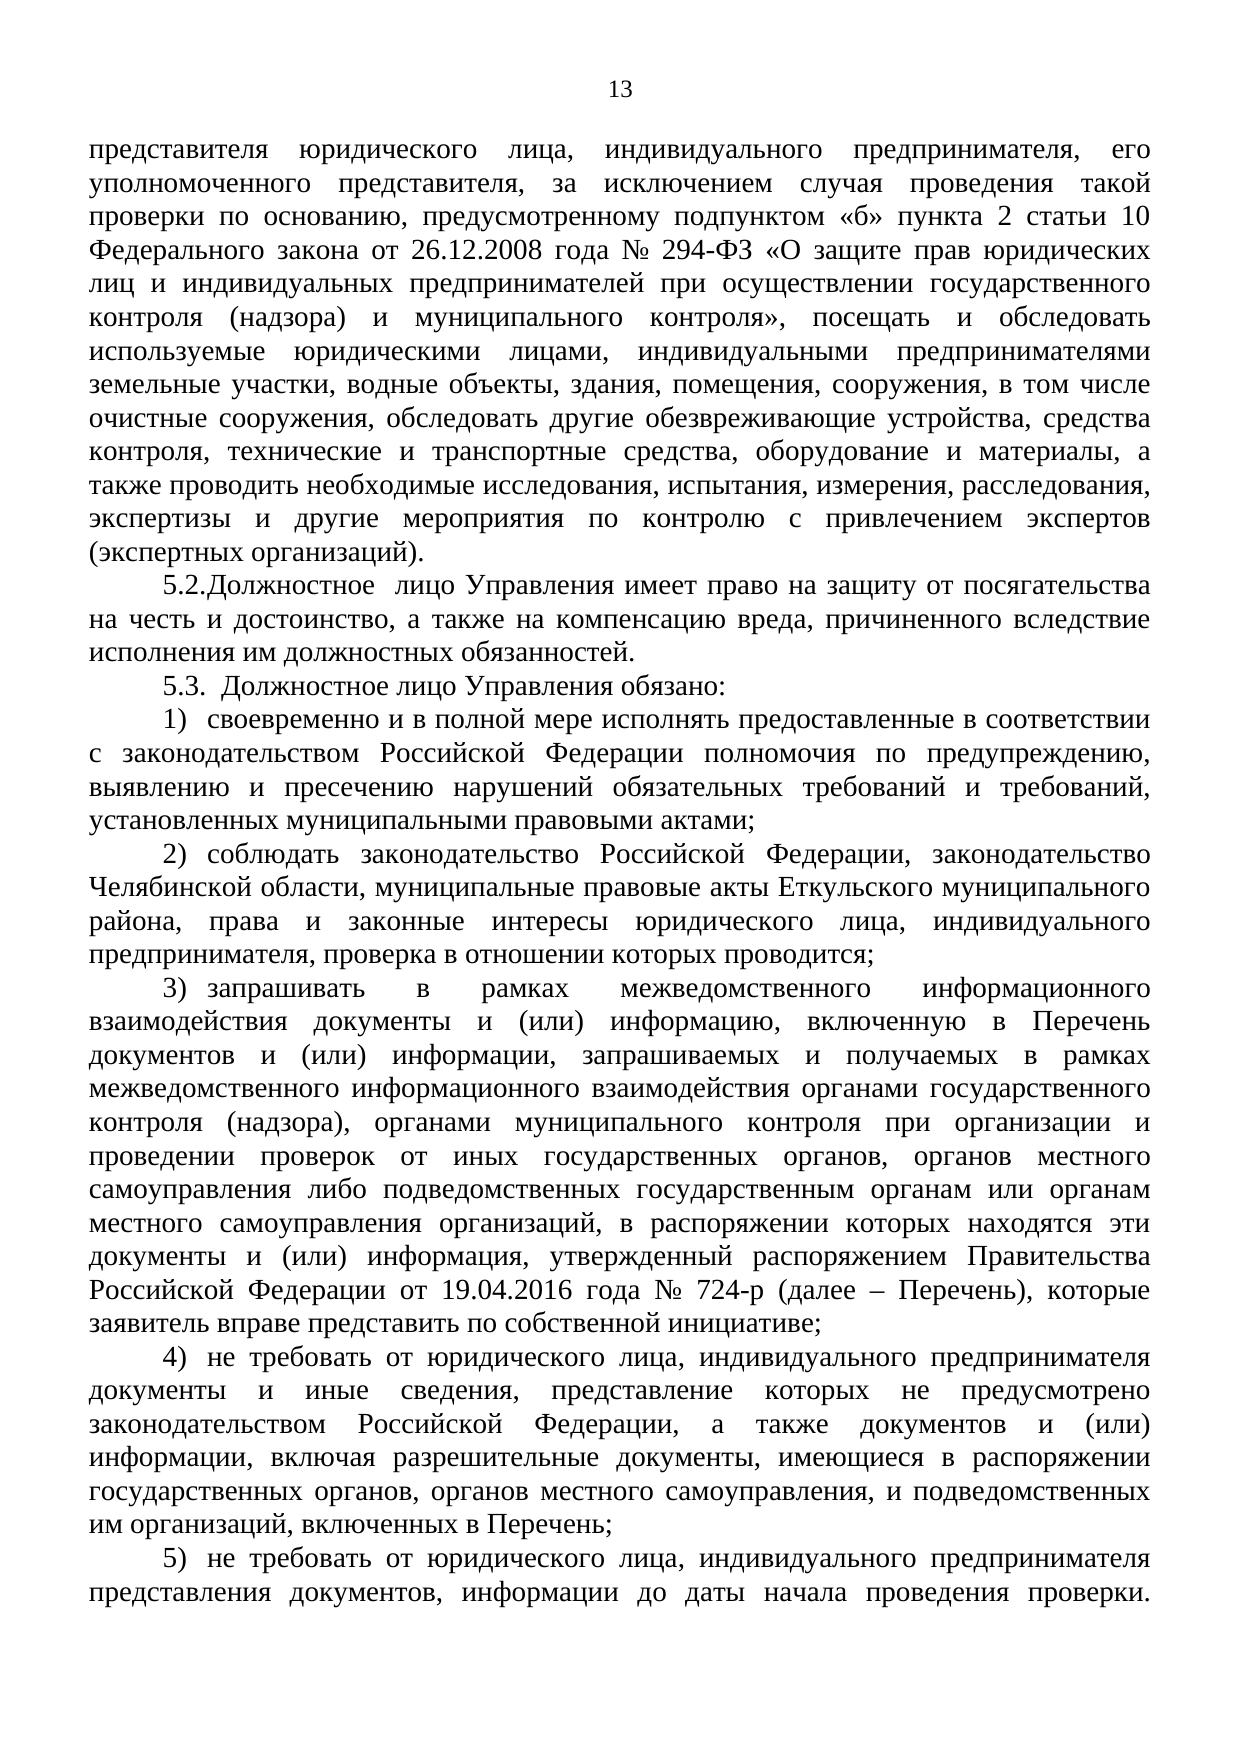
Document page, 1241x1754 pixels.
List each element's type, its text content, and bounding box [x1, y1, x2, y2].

text 2) соблюдать законодательство Российской Федерации, законодательство Челябинской области, муниципальные правовые акты Еткульского муниципального района, права и законные интересы юридического лица, индивидуального предпринимателя, проверка в отношении которых проводится; [89, 836, 1152, 970]
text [89, 1540, 1152, 1607]
text 5.2. Должностное лицо Управления имеет право на защиту от посягательства на честь и достоинство, а также на компенсацию вреда, причиненного вследствие исполнения им должностных обязанностей. [89, 567, 1152, 668]
text 1) своевременно и в полной мере исполнять предоставленные в соответствии с законодательством Российской Федерации полномочия по предупреждению, выявлению и пресечению нарушений обязательных требований и требований, установленных муниципальными правовыми актами; [89, 702, 1152, 836]
text 5.3. Должностное лицо Управления обязано: [89, 668, 1152, 702]
text 4) не требовать от юридического лица, индивидуального предпринимателя документы и иные сведения, представление которых не предусмотрено законодательством Российской Федерации, а также документов и (или) информации, включая разрешительные документы, имеющиеся в распоряжении государственных органов, органов местного самоуправления, и подведомственных им организаций, включенных в Перечень; [89, 1339, 1152, 1540]
text 3) запрашивать в рамках межведомственного информационного взаимодействия документы и (или) информацию, включенную в Перечень документов и (или) информации, запрашиваемых и получаемых в рамках межведомственного информационного взаимодействия органами государственного контроля (надзора), органами муниципального контроля при организации и проведении проверок от иных государственных органов, органов местного самоуправления либо подведомственных государственным органам или органам местного самоуправления организаций, в распоряжении которых находятся эти документы и (или) информация, утвержденный распоряжением Правительства Российской Федерации от 19.04.2016 года № 724-р (далее – Перечень), которые заявитель вправе представить по собственной инициативе; [89, 970, 1152, 1339]
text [89, 131, 1152, 567]
